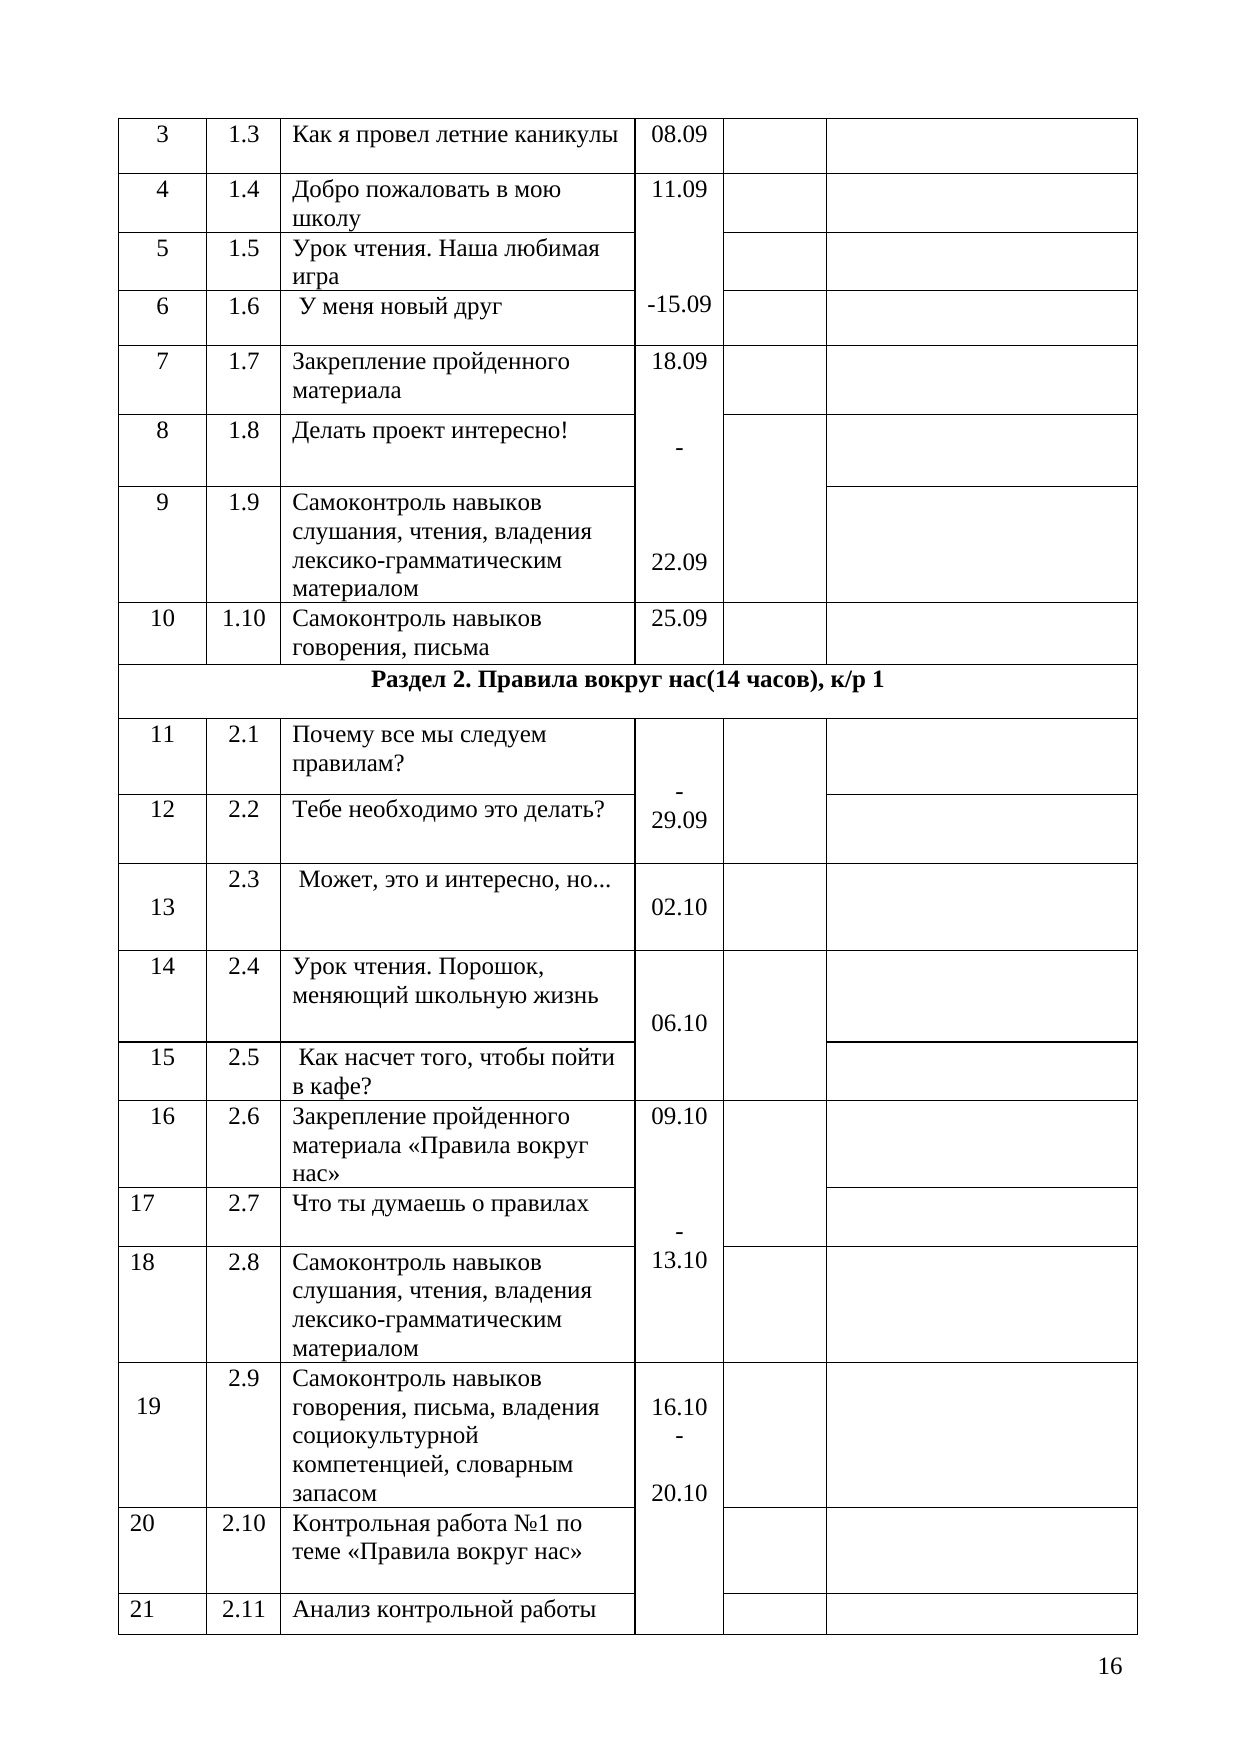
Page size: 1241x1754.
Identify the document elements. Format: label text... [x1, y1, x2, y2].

table_cell [827, 719, 1137, 793]
table_cell 25.09 [636, 603, 723, 663]
table_cell Самоконтроль навыков говорения, письма [281, 603, 634, 663]
table_cell Самоконтроль навыков слушания, чтения, владения лексико-грамматическим материалом [281, 1247, 634, 1362]
table_cell [724, 1594, 826, 1634]
table_cell [827, 864, 1137, 950]
table_cell [827, 233, 1137, 290]
table_cell Контрольная работа №1 по теме «Правила вокруг нас» [281, 1508, 634, 1593]
table_cell 1.4 [207, 174, 280, 232]
table_cell Как я провел летние каникулы [281, 119, 634, 173]
table_cell 13 [119, 864, 206, 950]
table_cell 02.10 [636, 864, 723, 950]
table_cell [724, 119, 826, 173]
table_cell 2.10 [207, 1508, 280, 1593]
table_cell [827, 603, 1137, 663]
table_cell 16.10 - 20.10 [636, 1363, 723, 1634]
table_cell 7 [119, 346, 206, 414]
table_cell Урок чтения. Порошок, меняющий школьную жизнь [281, 951, 634, 1041]
table_cell 1.9 [207, 487, 280, 602]
table_cell [724, 1101, 826, 1246]
table_cell Как насчет того, чтобы пойти в кафе? [281, 1043, 634, 1100]
table_cell [827, 415, 1137, 486]
table_cell [724, 415, 826, 602]
table_cell 19 [119, 1363, 206, 1507]
table_cell [827, 951, 1137, 1041]
table_cell 2.7 [207, 1188, 280, 1246]
table_cell [724, 864, 826, 950]
table_cell 1.7 [207, 346, 280, 414]
table_cell [827, 487, 1137, 602]
table_cell 2.8 [207, 1247, 280, 1362]
table_cell У меня новый друг [281, 291, 634, 345]
table_cell 2.3 [207, 864, 280, 950]
table_cell 2.9 [207, 1363, 280, 1507]
table_cell 11 [119, 719, 206, 793]
table_cell 1.6 [207, 291, 280, 345]
table_cell [827, 1508, 1137, 1593]
table_cell [724, 291, 826, 345]
table_cell 2.11 [207, 1594, 280, 1634]
table_cell 11.09 -15.09 [636, 174, 723, 345]
table_cell 3 [119, 119, 206, 173]
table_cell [281, 1594, 634, 1634]
table_cell Что ты думаешь о правилах [281, 1188, 634, 1246]
table_cell 2.5 [207, 1043, 280, 1100]
table_cell [724, 603, 826, 663]
table_cell 1.10 [207, 603, 280, 663]
table_cell Почему все мы следуем правилам? [281, 719, 634, 793]
table_cell 14 [119, 951, 206, 1041]
table_cell [827, 795, 1137, 863]
table_cell 10 [119, 603, 206, 663]
table_cell Тебе необходимо это делать? [281, 795, 634, 863]
table_cell [827, 174, 1137, 232]
table_cell [724, 233, 826, 290]
table_cell [827, 1247, 1137, 1362]
table_cell Самоконтроль навыков слушания, чтения, владения лексико-грамматическим материалом [281, 487, 634, 602]
table_cell 2.6 [207, 1101, 280, 1187]
table_cell 8 [119, 415, 206, 486]
table_cell [827, 291, 1137, 345]
table_cell [827, 1101, 1137, 1187]
table_cell 4 [119, 174, 206, 232]
table_cell 1.8 [207, 415, 280, 486]
table_cell 21 [119, 1594, 206, 1634]
table_cell [827, 1043, 1137, 1100]
table_cell 20 [119, 1508, 206, 1593]
table_cell [827, 346, 1137, 414]
table_cell 16 [119, 1101, 206, 1187]
table_cell 2.2 [207, 795, 280, 863]
table_cell [724, 174, 826, 232]
table_cell 1.3 [207, 119, 280, 173]
table_cell 15 [119, 1043, 206, 1100]
table_cell [827, 119, 1137, 173]
table_cell 09.10 - 13.10 [636, 1101, 723, 1362]
table_cell Самоконтроль навыков говорения, письма, владения социокультурной компетенцией, словарным запасом [281, 1363, 634, 1507]
table_cell Может, это и интересно, но... [281, 864, 634, 950]
table_cell 06.10 [636, 951, 723, 1100]
table_cell [724, 1508, 826, 1593]
table_cell [724, 951, 826, 1100]
table_cell [827, 1188, 1137, 1246]
table_cell 2.4 [207, 951, 280, 1041]
table_cell [724, 719, 826, 863]
table_cell 6 [119, 291, 206, 345]
table_cell Раздел 2. Правила вокруг нас(14 часов), к/р 1 [119, 665, 1137, 718]
table_cell 2.1 [207, 719, 280, 793]
table_cell [724, 346, 826, 414]
table_cell - 29.09 [636, 719, 723, 863]
table_cell 9 [119, 487, 206, 602]
table_cell 17 [119, 1188, 206, 1246]
table_cell 1.5 [207, 233, 280, 290]
table_cell Делать проект интересно! [281, 415, 634, 486]
table_cell 18.09 - 22.09 [636, 346, 723, 602]
table_cell 12 [119, 795, 206, 863]
table_cell Добро пожаловать в мою школу [281, 174, 634, 232]
table_cell [827, 1594, 1137, 1634]
table_cell 5 [119, 233, 206, 290]
table_cell Закрепление пройденного материала [281, 346, 634, 414]
table_cell [724, 1247, 826, 1362]
table_cell [724, 1363, 826, 1507]
table_cell Закрепление пройденного материала «Правила вокруг нас» [281, 1101, 634, 1187]
table_cell [827, 1363, 1137, 1507]
table_cell Урок чтения. Наша любимая игра [281, 233, 634, 290]
table_cell 18 [119, 1247, 206, 1362]
